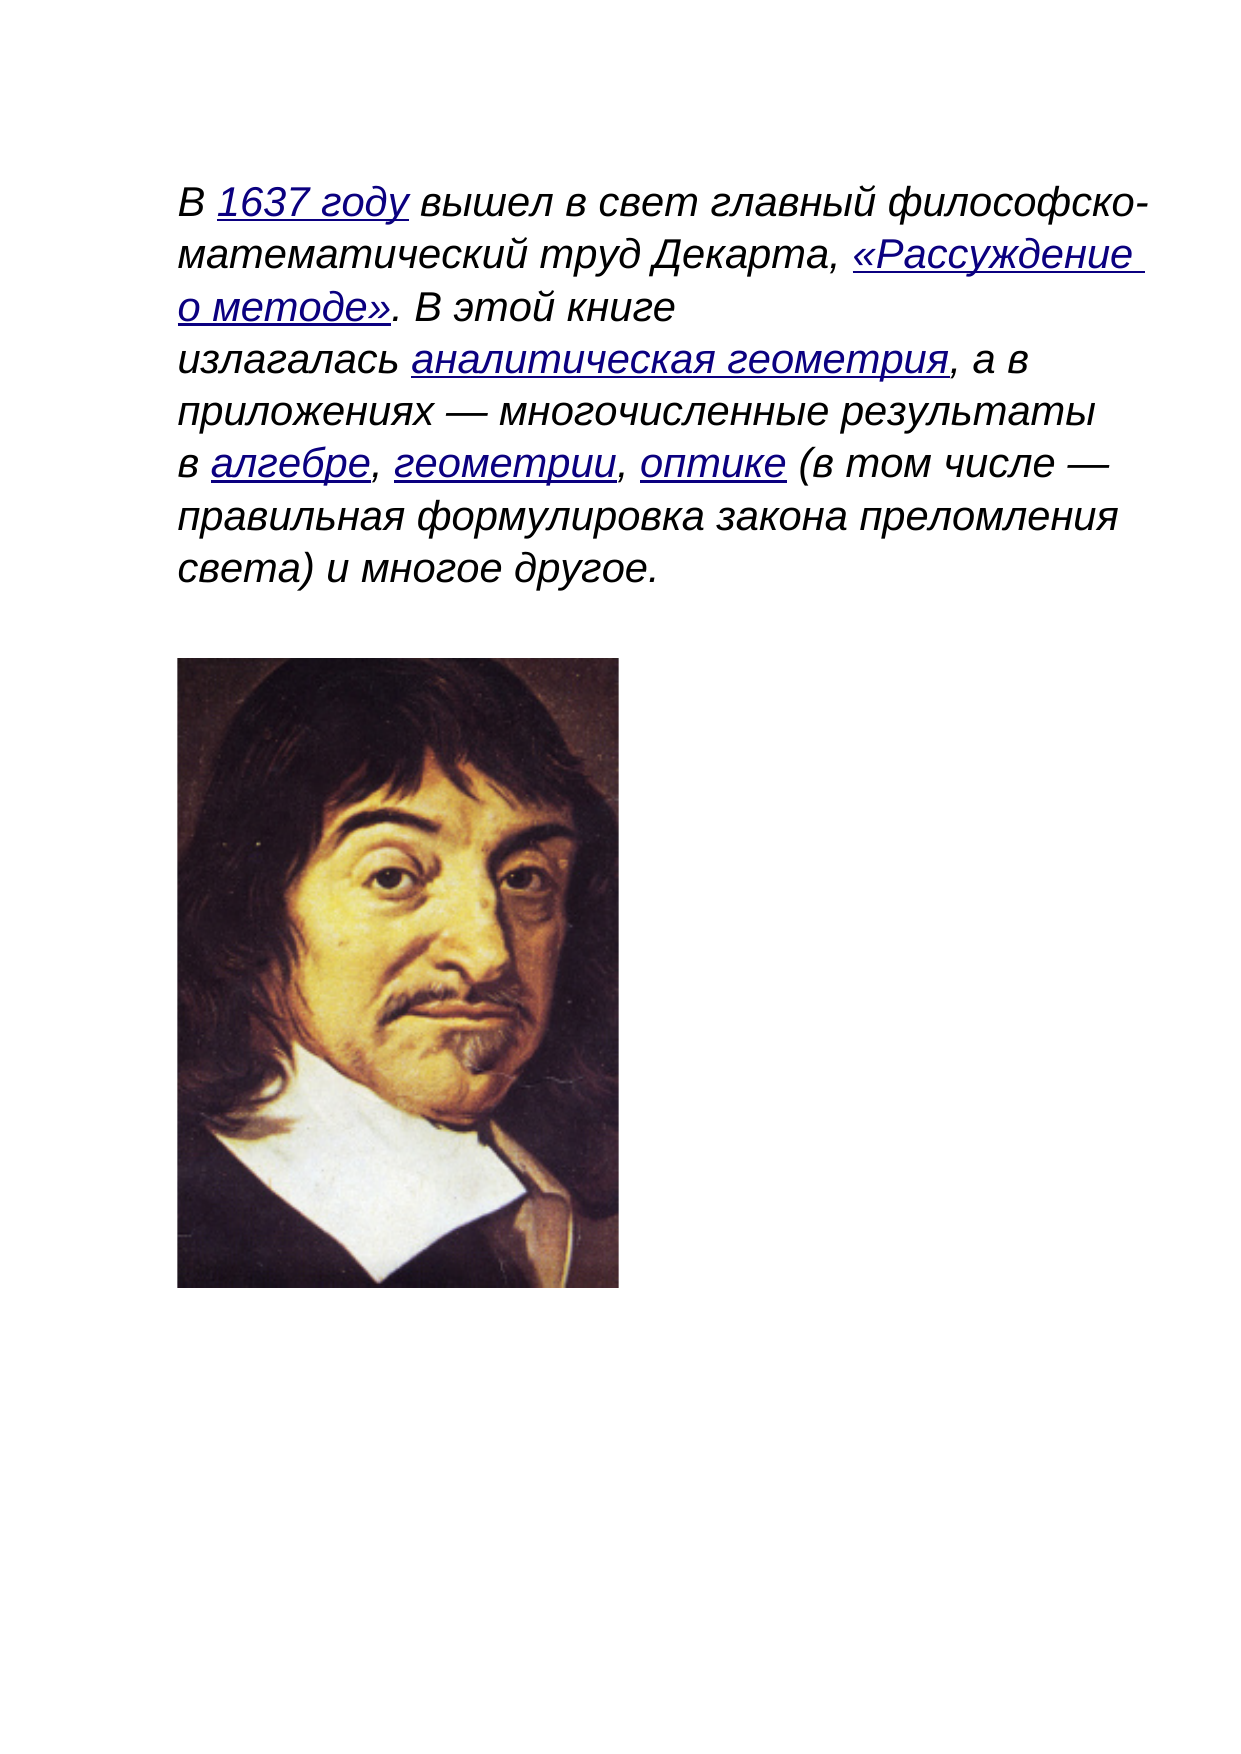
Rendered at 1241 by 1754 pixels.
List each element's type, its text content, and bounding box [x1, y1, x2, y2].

picture [177, 658, 619, 1288]
text В 1637 году вышел в свет главный философско-математический труд Декарта, «Рассуждение о методе». В этой книге излагалась аналитическая геометрия, а в приложениях — многочисленные результаты в алгебре, геометрии, оптике (в том числе — правильная формулировка закона преломления света) и многое другое. [177, 173, 1152, 591]
